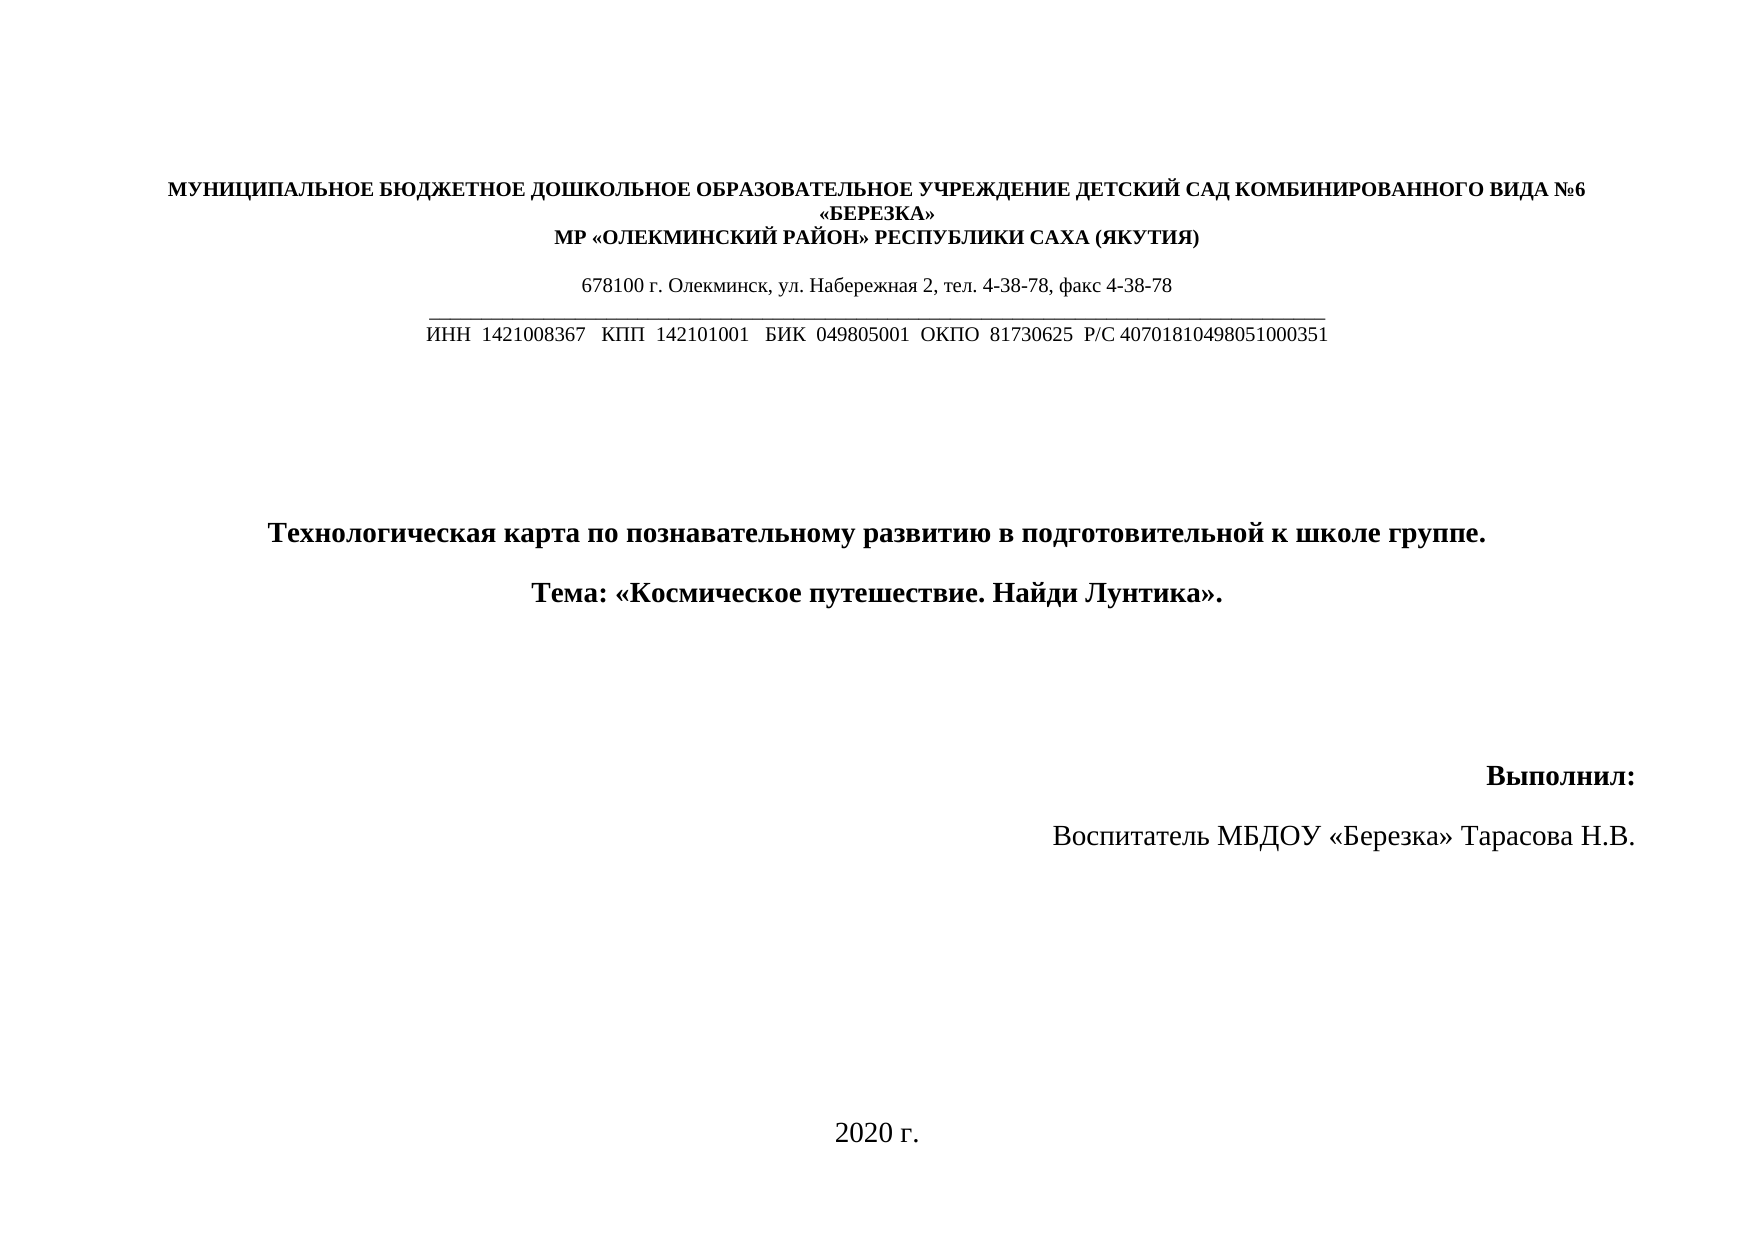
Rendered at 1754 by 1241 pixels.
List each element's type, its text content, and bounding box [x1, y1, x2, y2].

text . Олекминск, ул. Набережная 2, тел. 4-38-78, факс 4-38-78 [118, 273, 1636, 297]
text ______________________________________________________________________________________ [118, 297, 1636, 322]
text ИНН 1421008367 КПП 142101001 БИК 049805001 ОКПО 81730625 Р/C 40701810498051000351 [118, 322, 1636, 346]
text МУНИЦИПАЛЬНОЕ БЮДЖЕТНОЕ ДОШКОЛЬНОЕ ОБРАЗОВАТЕЛЬНОЕ УЧРЕЖДЕНИЕ ДЕТСКИЙ САД КОМБИНИРОВАННОГО ВИДА №6 «БЕРЕЗКА» [118, 177, 1636, 225]
text Воспитатель МБДОУ «Березка» Тарасова Н.В. [118, 818, 1636, 851]
text Тема: «Космическое путешествие. Найди Лунтика». [118, 575, 1636, 608]
text Технологическая карта по познавательному развитию в подготовительной к школе группе. [118, 515, 1636, 549]
text Выполнил: [118, 758, 1636, 792]
text 2020 г. [118, 1115, 1636, 1148]
text МР «ОЛЕКМИНСКИЙ РАЙОН» РЕСПУБЛИКИ САХА (ЯКУТИЯ) [118, 225, 1636, 249]
